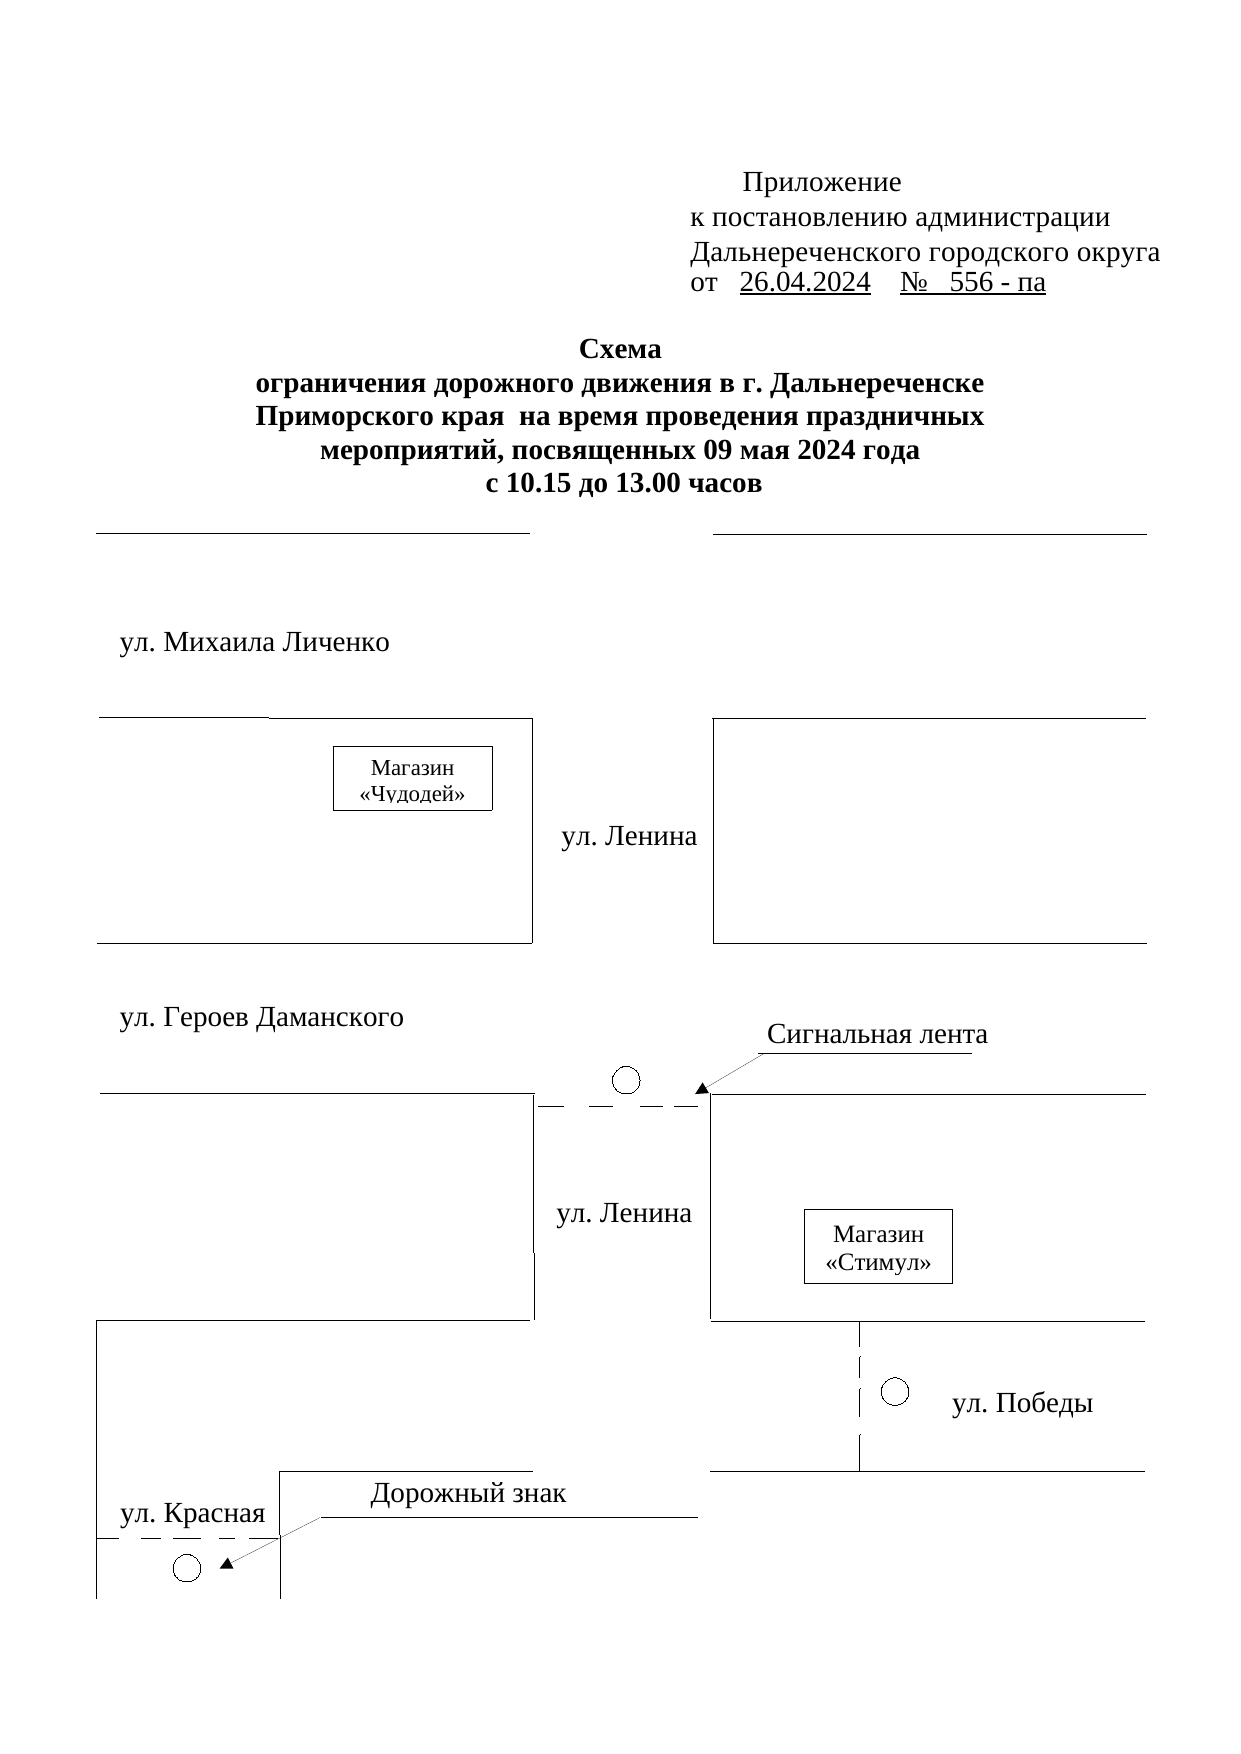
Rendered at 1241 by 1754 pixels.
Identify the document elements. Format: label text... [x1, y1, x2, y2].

text ограничения дорожного движения в г. Дальнереченске [59, 365, 1181, 398]
text Схема [59, 331, 1181, 365]
text Приморского края на время проведения праздничных [59, 398, 1181, 432]
table_header Приложение к постановлению администрации Дальнереченского городского округа от 26.04.2024 № 556 - па [59, 93, 1178, 298]
text мероприятий, посвященных 09 мая 2024 года [59, 432, 1181, 465]
text с 10.15 до 13.00 часов [59, 465, 1181, 499]
